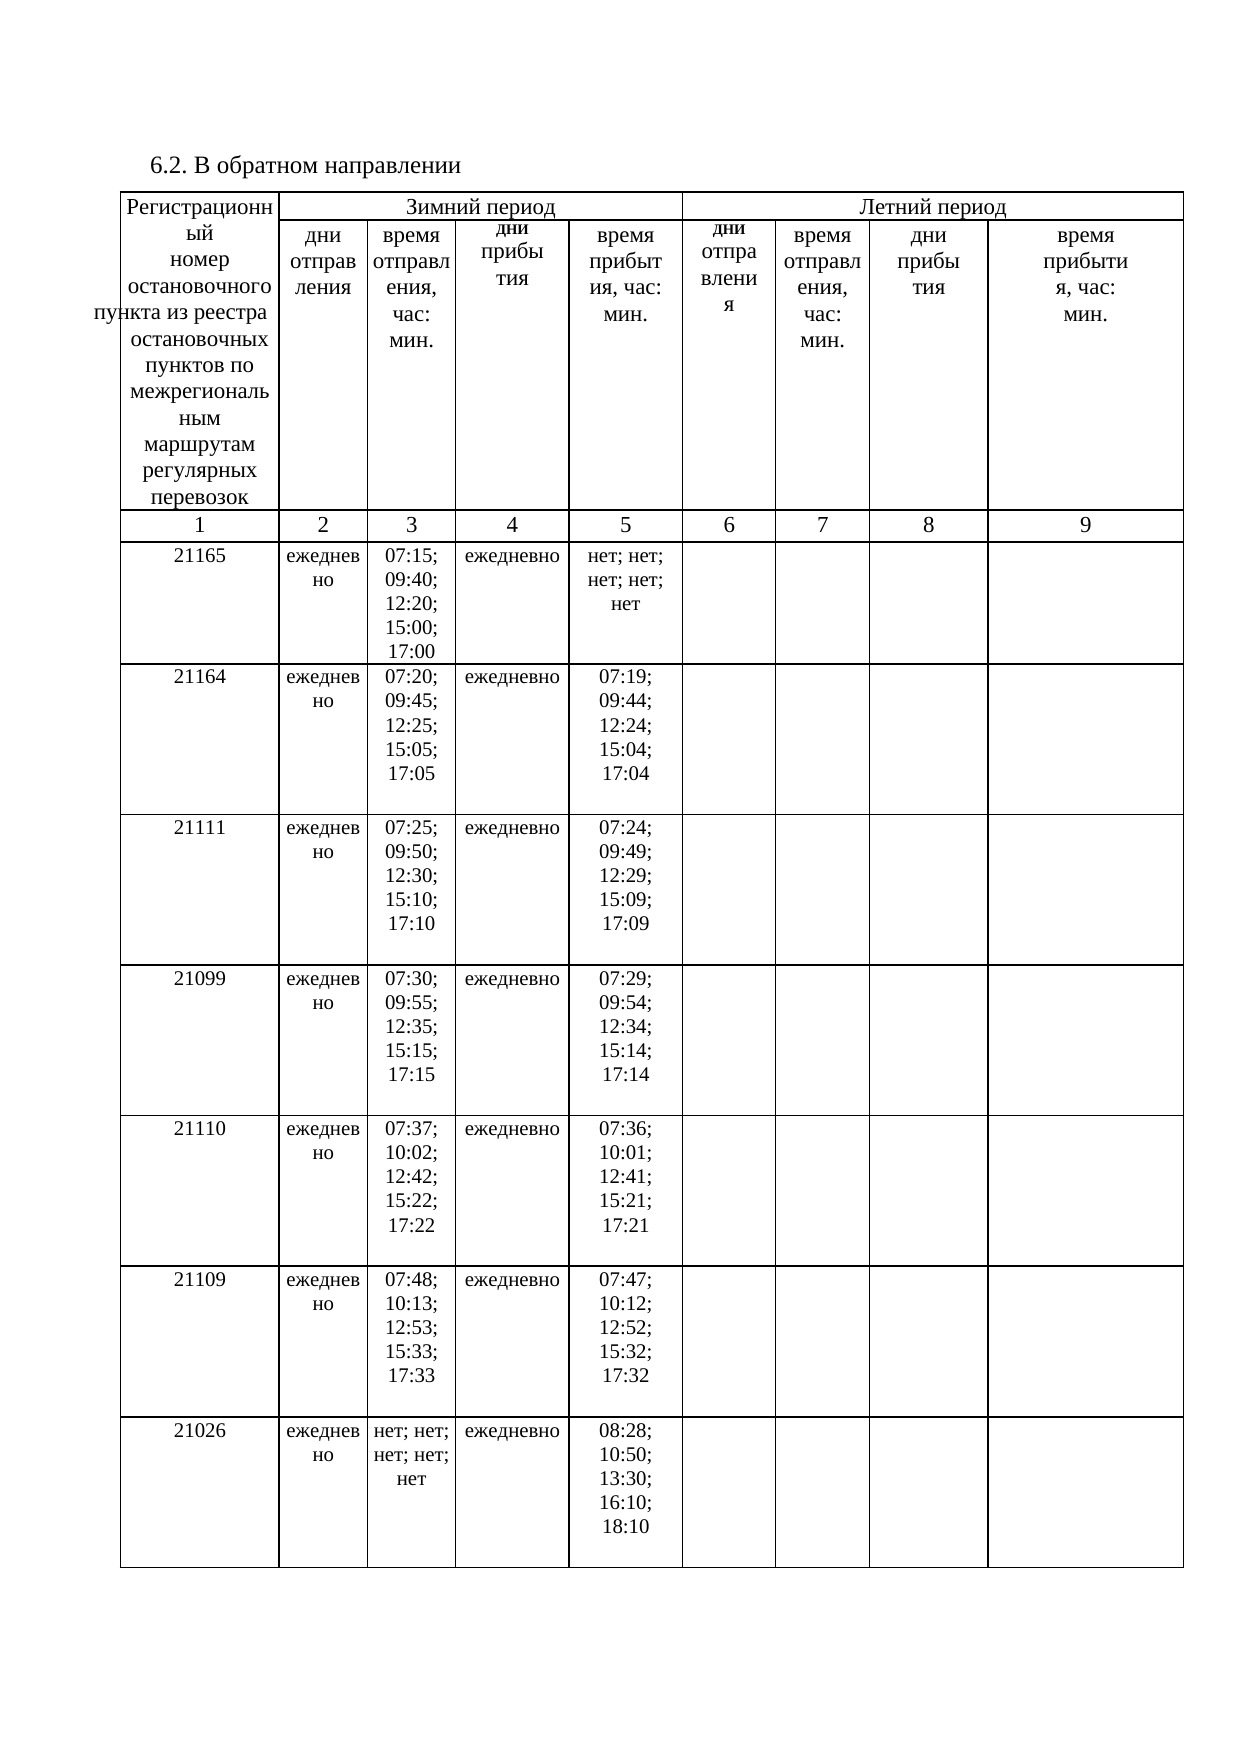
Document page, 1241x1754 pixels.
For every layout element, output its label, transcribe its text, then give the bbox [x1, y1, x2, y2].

table_cell ежедневно [456, 1418, 568, 1567]
table_cell ежедневно [456, 966, 568, 1115]
table_cell 07:29; 09:54; 12:34; 15:14; 17:14 [570, 966, 682, 1115]
table_cell [870, 815, 987, 964]
table_cell дни прибы тия [870, 221, 987, 509]
table_cell 7 [776, 511, 869, 541]
table_cell 21111 [121, 815, 278, 964]
table_cell 07:25; 09:50; 12:30; 15:10; 17:10 [368, 815, 455, 964]
table_cell ежедневно [280, 665, 367, 813]
table_cell 07:30; 09:55; 12:35; 15:15; 17:15 [368, 966, 455, 1115]
table_cell 07:15; 09:40; 12:20; 15:00; 17:00 [368, 543, 455, 663]
table_cell время отправл ения, час: мин. [368, 221, 455, 509]
table_cell 21165 [121, 543, 278, 663]
table_cell ежедневно [280, 1418, 367, 1567]
table_cell [776, 966, 869, 1115]
table_cell 21164 [121, 665, 278, 813]
table_cell 07:19; 09:44; 12:24; 15:04; 17:04 [570, 665, 682, 813]
table_cell [989, 815, 1183, 964]
table_cell [683, 1418, 775, 1567]
table_cell [989, 665, 1183, 813]
table_cell 6 [683, 511, 775, 541]
table_cell [870, 1267, 987, 1416]
table_cell ежедневно [280, 1116, 367, 1265]
table_cell 3 [368, 511, 455, 541]
table_cell 2 [280, 511, 367, 541]
text 6.2. В обратном направлении [150, 150, 1090, 179]
table_header Летний период [683, 193, 1183, 219]
table_cell ежедневно [280, 815, 367, 964]
table_cell [989, 1267, 1183, 1416]
table_cell 1 [121, 511, 278, 541]
table_cell нет; нет; нет; нет; нет [368, 1418, 455, 1567]
table_cell [776, 1267, 869, 1416]
table_cell ежедневно [456, 1267, 568, 1416]
table_cell 07:37; 10:02; 12:42; 15:22; 17:22 [368, 1116, 455, 1265]
table_cell 9 [989, 511, 1183, 541]
table_cell время отправл ения, час: мин. [776, 221, 869, 509]
table_cell 07:20; 09:45; 12:25; 15:05; 17:05 [368, 665, 455, 813]
table_cell ДНИ отпра влени я [683, 221, 775, 509]
table_cell [870, 1418, 987, 1567]
table_cell ДНИ прибы тия [456, 221, 568, 509]
table_cell 07:48; 10:13; 12:53; 15:33; 17:33 [368, 1267, 455, 1416]
table_cell время прибыти я, час: мин. [989, 221, 1183, 509]
table_cell [989, 1418, 1183, 1567]
table_cell [683, 665, 775, 813]
table_cell [776, 665, 869, 813]
table_cell [776, 1418, 869, 1567]
table_cell ежедневно [456, 815, 568, 964]
table_cell [683, 543, 775, 663]
table_header Зимний период [280, 193, 682, 219]
table_cell [989, 1116, 1183, 1265]
table_cell [989, 543, 1183, 663]
table_cell [776, 815, 869, 964]
table_cell [683, 1267, 775, 1416]
table_cell время прибыт ия, час: мин. [570, 221, 682, 509]
table_cell [870, 966, 987, 1115]
table_header Регистрационный номер остановочного пункта из реестра остановочных пунктов по межрегиональным маршрутам регулярных перевозок [121, 193, 278, 509]
table_cell 08:28; 10:50; 13:30; 16:10; 18:10 [570, 1418, 682, 1567]
table_cell [776, 1116, 869, 1265]
table_cell 5 [570, 511, 682, 541]
table_cell ежедневно [456, 543, 568, 663]
table_cell 21109 [121, 1267, 278, 1416]
table_cell нет; нет; нет; нет; нет [570, 543, 682, 663]
table_cell ежедневно [456, 1116, 568, 1265]
table_cell 8 [870, 511, 987, 541]
table_cell 07:36; 10:01; 12:41; 15:21; 17:21 [570, 1116, 682, 1265]
table_cell ежедневно [456, 665, 568, 813]
table_cell [683, 1116, 775, 1265]
table_cell [776, 543, 869, 663]
table_cell [989, 966, 1183, 1115]
table_cell дни отправ ления [280, 221, 367, 509]
table_cell 21110 [121, 1116, 278, 1265]
table_cell [870, 1116, 987, 1265]
table_cell [683, 815, 775, 964]
table_cell 21026 [121, 1418, 278, 1567]
table_cell 07:24; 09:49; 12:29; 15:09; 17:09 [570, 815, 682, 964]
table_cell [870, 543, 987, 663]
table_cell ежедневно [280, 966, 367, 1115]
table_cell ежедневно [280, 1267, 367, 1416]
table_cell ежедневно [280, 543, 367, 663]
table_cell 07:47; 10:12; 12:52; 15:32; 17:32 [570, 1267, 682, 1416]
table_cell [870, 665, 987, 813]
table_cell [683, 966, 775, 1115]
table_cell 4 [456, 511, 568, 541]
table_cell 21099 [121, 966, 278, 1115]
